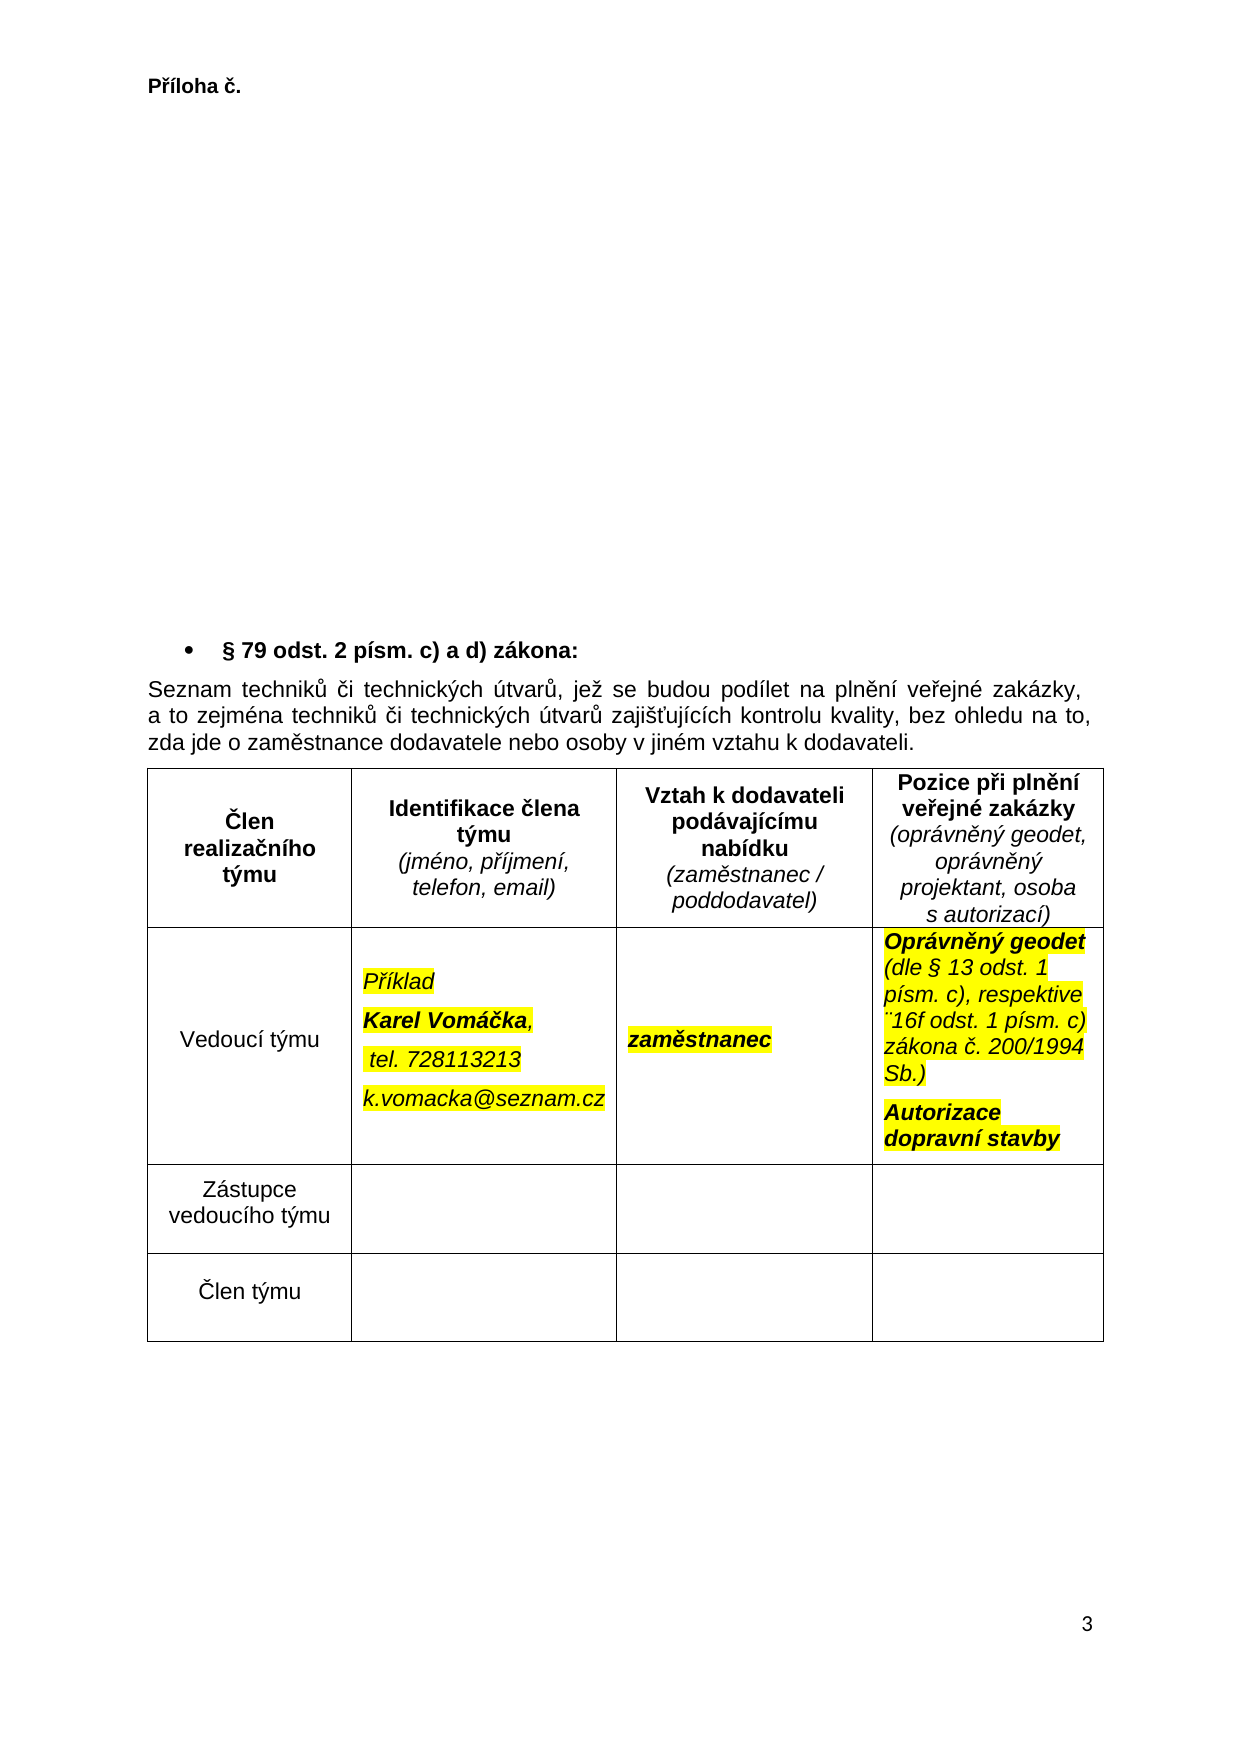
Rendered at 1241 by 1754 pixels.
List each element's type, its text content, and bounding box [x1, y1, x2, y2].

table_cell [617, 1165, 872, 1252]
table_header Vztah k dodavateli podávajícímu nabídku (zaměstnanec / poddodavatel) [617, 769, 872, 927]
table_header Člen realizačního týmu [148, 769, 351, 927]
text Seznam techniků či technických útvarů, jež se budou podílet na plnění veřejné zakázky, a to zejména techniků či technických útvarů zajišťujících kontrolu kvality, bez ohledu na to, zda jde o zaměstnance dodavatele nebo osoby v jiném vztahu k dodavateli. [148, 676, 1093, 755]
table_cell Vedoucí týmu [148, 928, 351, 1164]
table_cell [352, 1165, 616, 1252]
table_cell Příklad Karel Vomáčka, tel. 728113213 k.vomacka@seznam.cz [352, 928, 616, 1164]
table_cell [617, 1254, 872, 1341]
table_cell [352, 1254, 616, 1341]
text § 79 odst. 2 písm. c) a d) zákona: [185, 637, 1093, 664]
table_header Pozice při plnění veřejné zakázky (oprávněný geodet, oprávněný projektant, osoba s autorizací) [873, 769, 1103, 927]
table_cell [873, 1254, 1103, 1341]
table_cell Zástupce vedoucího týmu [148, 1165, 351, 1252]
table_cell Člen týmu [148, 1254, 351, 1341]
table_cell [873, 1165, 1103, 1252]
table_cell Oprávněný geodet (dle § 13 odst. 1 písm. c), respektive ¨16f odst. 1 písm. c) zákona č. 200/1994 Sb.) Autorizace dopravní stavby [873, 928, 1103, 1164]
table_cell zaměstnanec [617, 928, 872, 1164]
table_header Identifikace člena týmu (jméno, příjmení, telefon, email) [352, 769, 616, 927]
